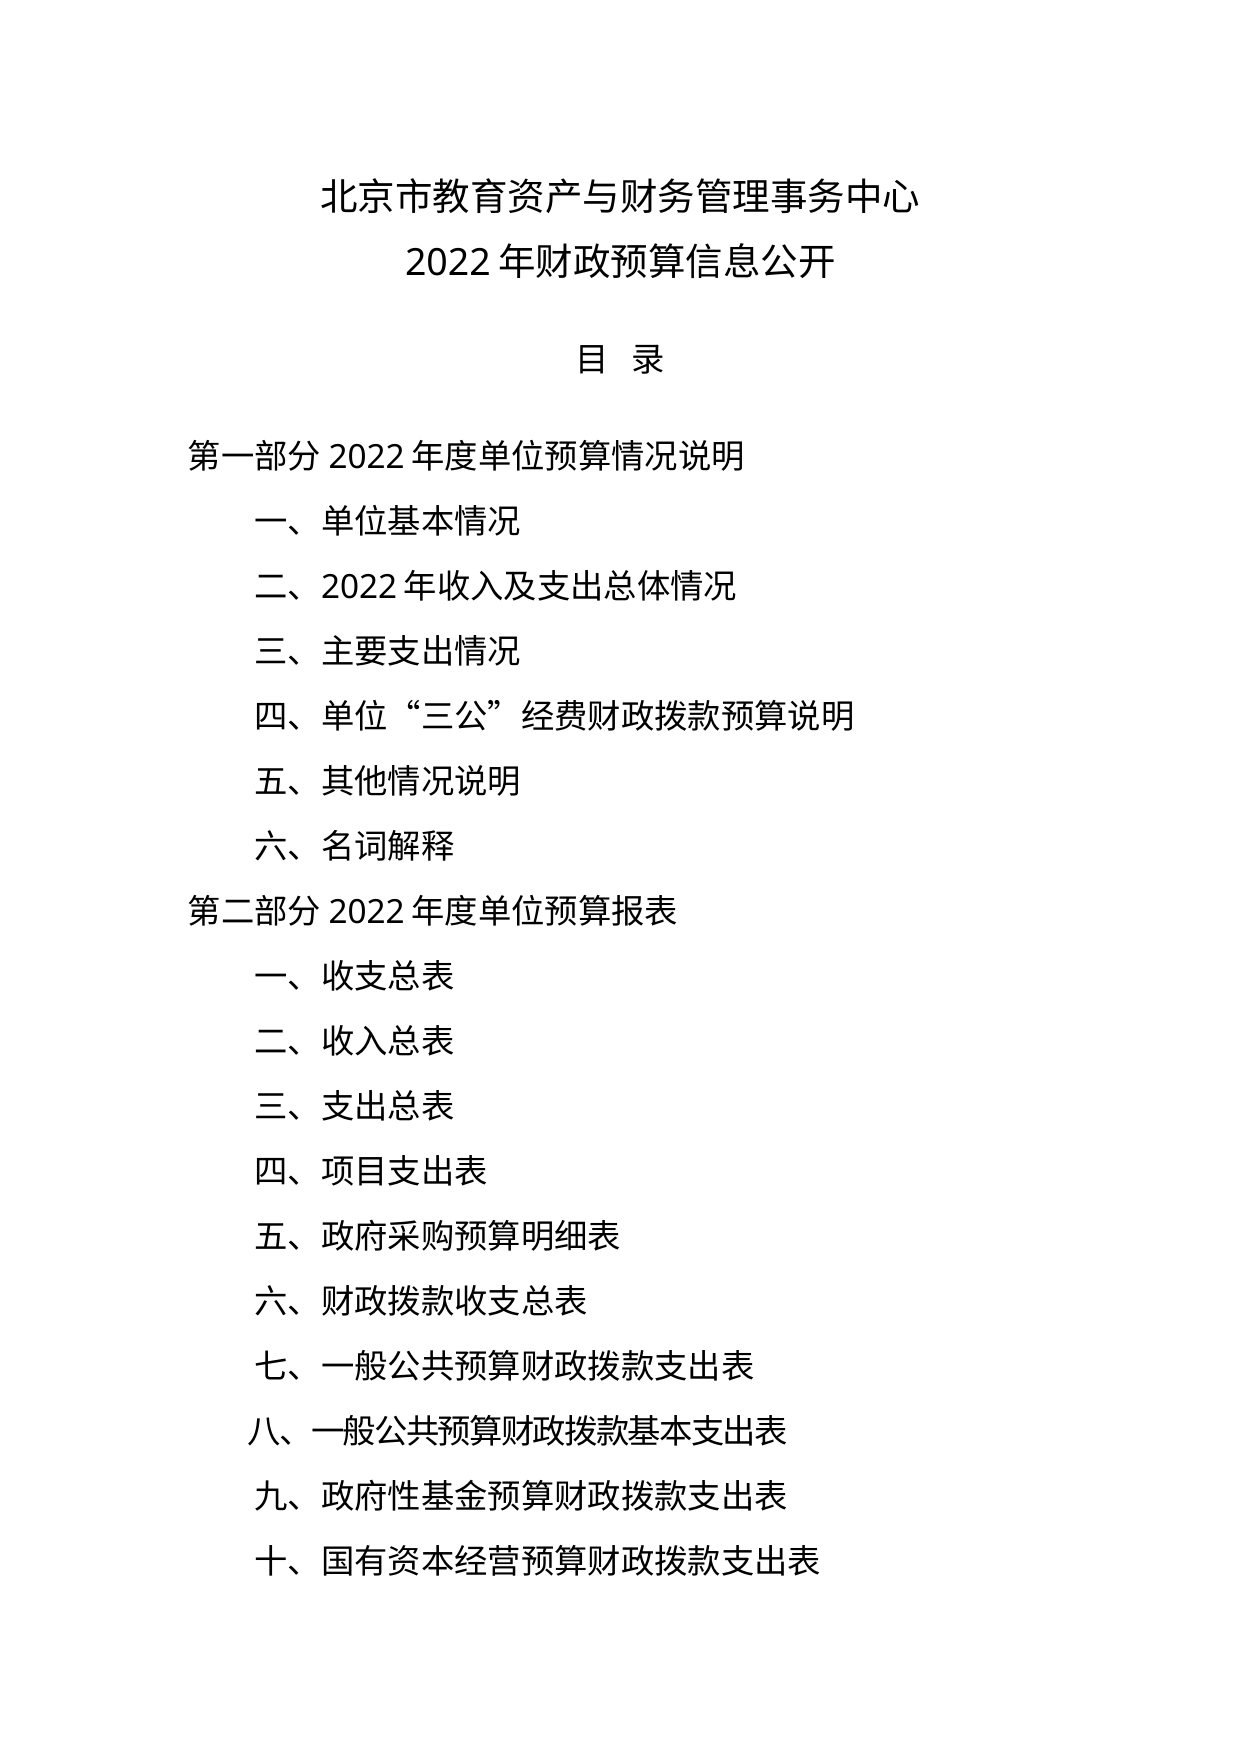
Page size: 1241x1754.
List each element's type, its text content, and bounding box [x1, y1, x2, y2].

text 第一部分 2022年度单位预算情况说明 [187, 422, 1053, 487]
text 一、单位基本情况 [187, 487, 1053, 552]
text 三、主要支出情况 [187, 617, 1053, 682]
text 五、其他情况说明 [187, 747, 1053, 812]
text 2022年财政预算信息公开 [187, 227, 1053, 292]
text 二、收入总表 [187, 1007, 1053, 1072]
text 四、单位“三公”经费财政拨款预算说明 [187, 682, 1053, 747]
text 十、国有资本经营预算财政拨款支出表 [187, 1527, 1053, 1592]
text 四、项目支出表 [187, 1137, 1053, 1202]
text 六、名词解释 [187, 812, 1053, 877]
text 五、政府采购预算明细表 [187, 1202, 1053, 1267]
text 第二部分 2022年度单位预算报表 [187, 877, 1053, 942]
text 一、收支总表 [187, 942, 1053, 1007]
text 六、财政拨款收支总表 [187, 1267, 1053, 1332]
text 北京市教育资产与财务管理事务中心 [187, 162, 1053, 227]
text 二、2022年收入及支出总体情况 [187, 552, 1053, 617]
text 目 录 [187, 324, 1053, 389]
text 七、一般公共预算财政拨款支出表 [187, 1332, 1053, 1397]
text 八、一般公共预算财政拨款基本支出表 [187, 1397, 1053, 1462]
text 三、支出总表 [187, 1072, 1053, 1137]
text 九、政府性基金预算财政拨款支出表 [187, 1462, 1053, 1527]
